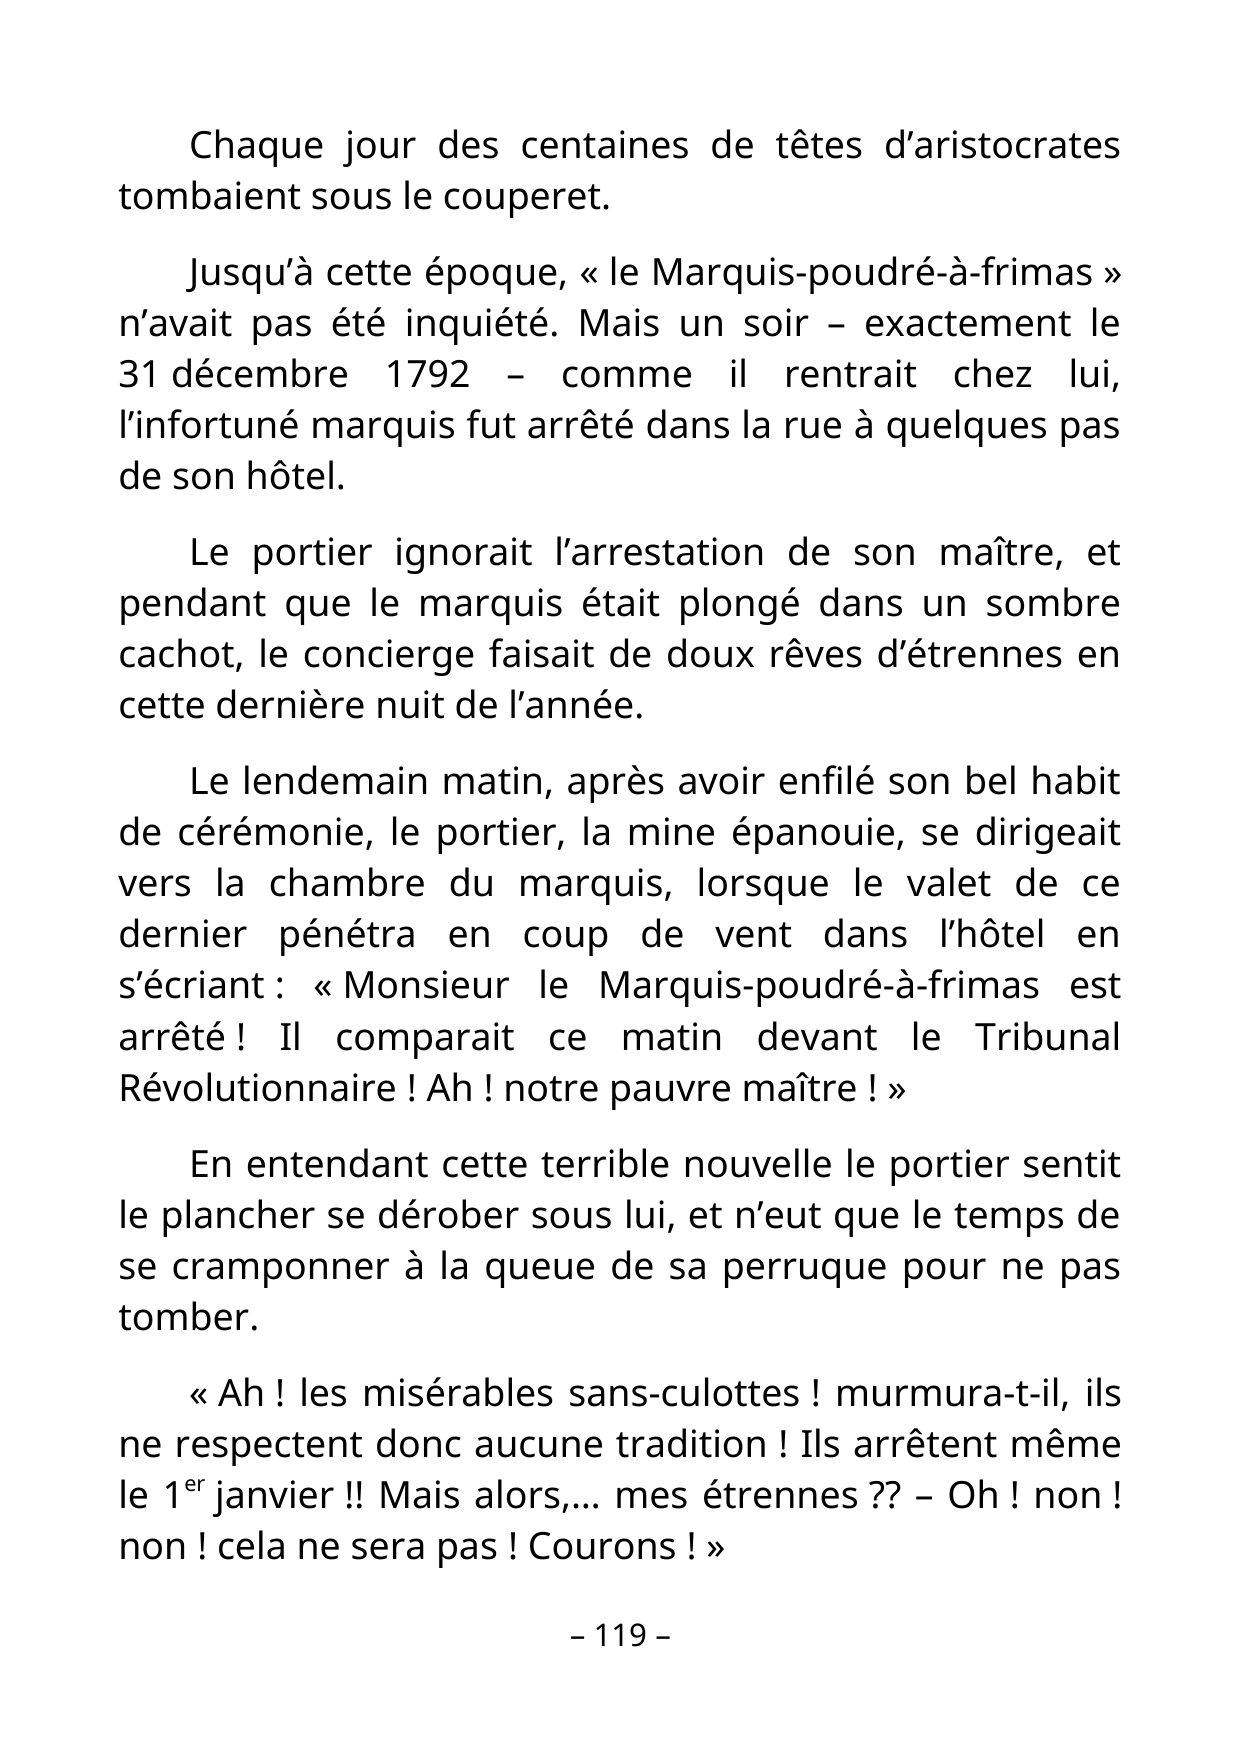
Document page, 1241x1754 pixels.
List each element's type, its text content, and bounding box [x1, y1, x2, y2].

text Chaque jour des centaines de têtes d’aristocrates tombaient sous le couperet. [118, 118, 1122, 220]
text Le portier ignorait l’arrestation de son maître, et pendant que le marquis était plongé dans un sombre cachot, le concierge faisait de doux rêves d’étrennes en cette dernière nuit de l’année. [118, 525, 1122, 729]
text « Ah ! les misérables sans-culottes ! murmura-t-il, ils ne respectent donc aucune tradition ! Ils arrêtent même le 1er janvier !! Mais alors,… mes étrennes ?? – Oh ! non ! non ! cela ne sera pas ! Courons ! » [118, 1366, 1122, 1570]
text En entendant cette terrible nouvelle le portier sentit le plancher se dérober sous lui, et n’eut que le temps de se cramponner à la queue de sa perruque pour ne pas tomber. [118, 1137, 1122, 1341]
text Le lendemain matin, après avoir enfilé son bel habit de cérémonie, le portier, la mine épanouie, se dirigeait vers la chambre du marquis, lorsque le valet de ce dernier pénétra en coup de vent dans l’hôtel en s’écriant : « Monsieur le Marquis-poudré-à-frimas est arrêté ! Il comparait ce matin devant le Tribunal Révolutionnaire ! Ah ! notre pauvre maître ! » [118, 754, 1122, 1112]
text Jusqu’à cette époque, « le Marquis-poudré-à-frimas » n’avait pas été inquiété. Mais un soir – exactement le 31 décembre 1792 – comme il rentrait chez lui, l’infortuné marquis fut arrêté dans la rue à quelques pas de son hôtel. [118, 245, 1122, 500]
